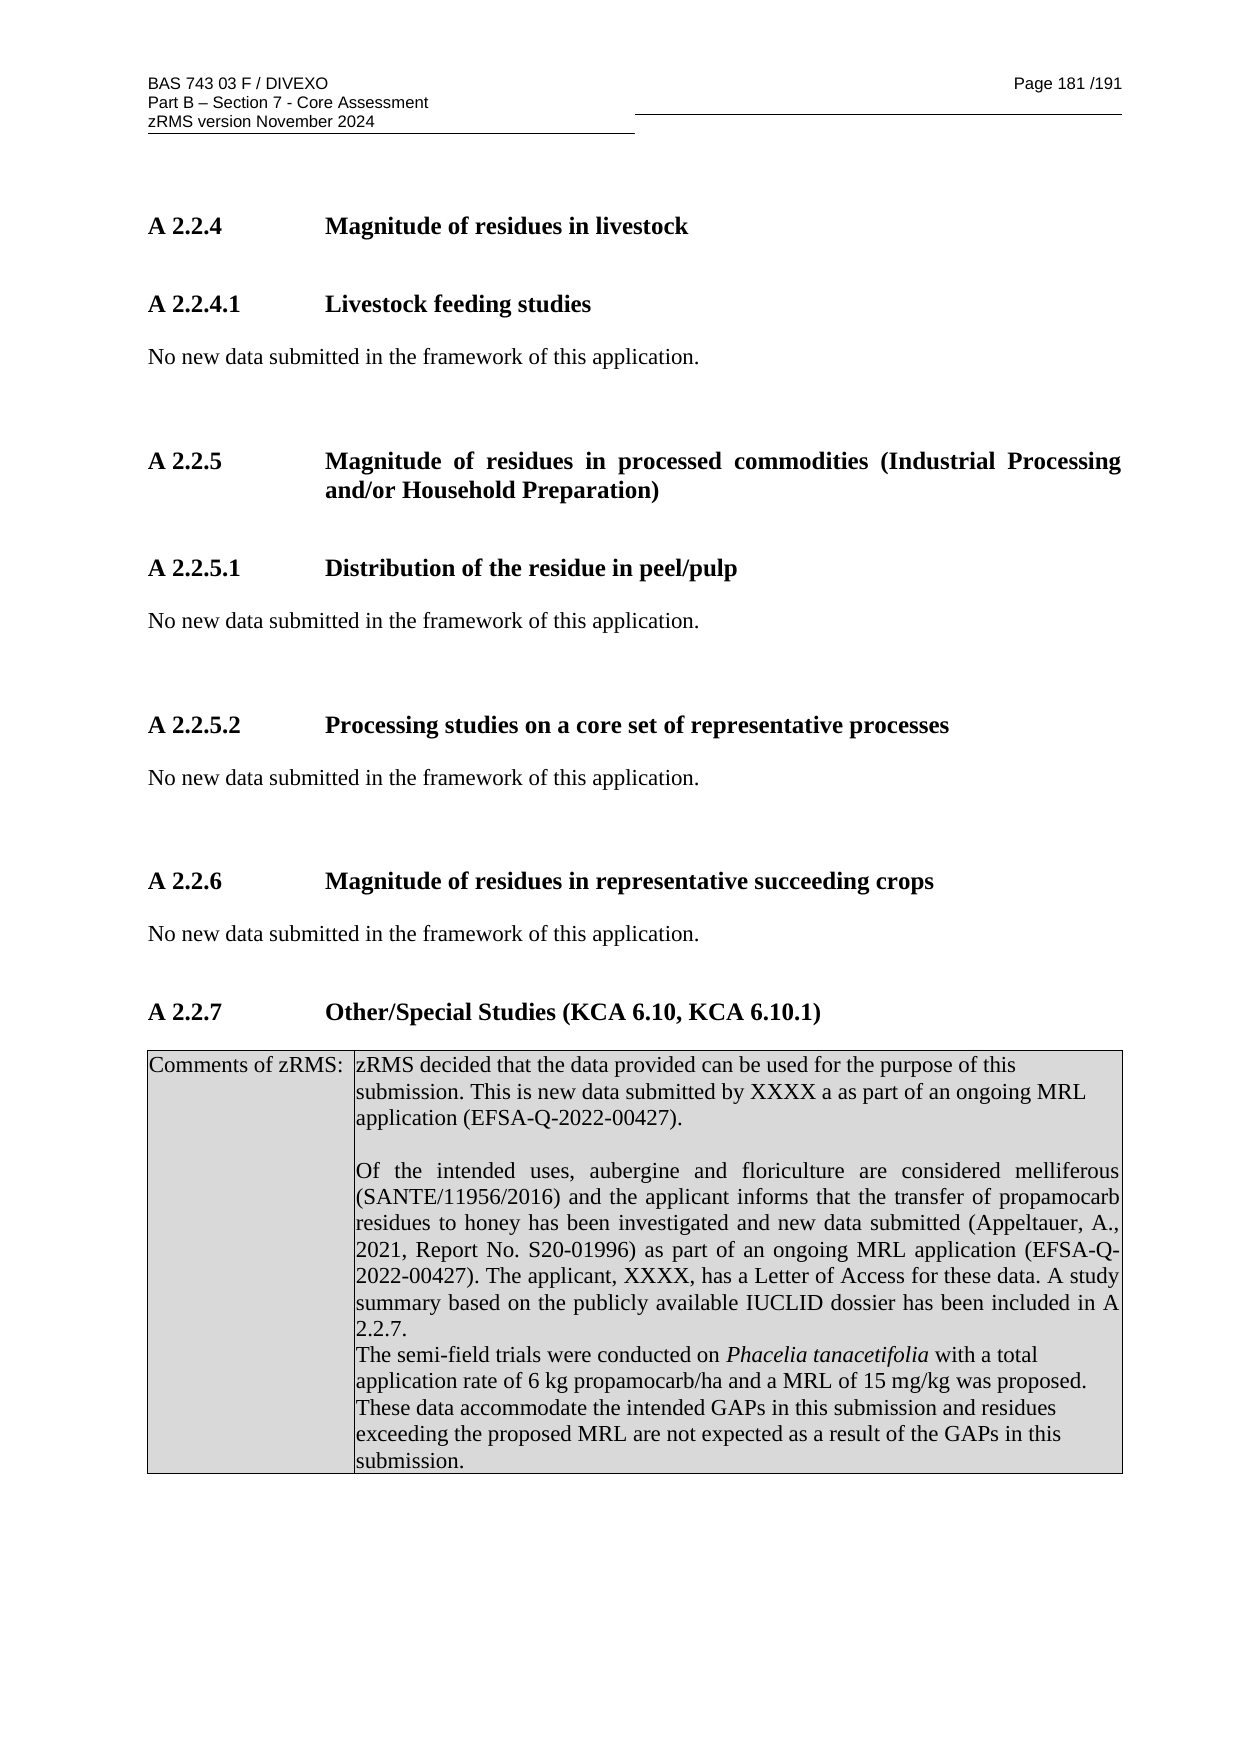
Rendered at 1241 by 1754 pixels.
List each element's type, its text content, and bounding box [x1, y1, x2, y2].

text Other/Special Studies (KCA 6.10, KCA 6.10.1) [148, 997, 1122, 1025]
text No new data submitted in the framework of this application. [148, 607, 1122, 634]
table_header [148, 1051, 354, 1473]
text Processing studies on a core set of representative processes [148, 710, 1122, 739]
text Livestock feeding studies [148, 289, 1122, 318]
text Magnitude of residues in processed commodities (Industrial Processing and/or Household Preparation) [148, 446, 1122, 503]
text No new data submitted in the framework of this application. [148, 764, 1122, 790]
text No new data submitted in the framework of this application. [148, 920, 1122, 947]
text Magnitude of residues in representative succeeding crops [148, 866, 1122, 895]
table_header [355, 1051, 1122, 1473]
text Magnitude of residues in livestock [148, 211, 1122, 239]
text No new data submitted in the framework of this application. [148, 343, 1122, 370]
text Distribution of the residue in peel/pulp [148, 553, 1122, 582]
